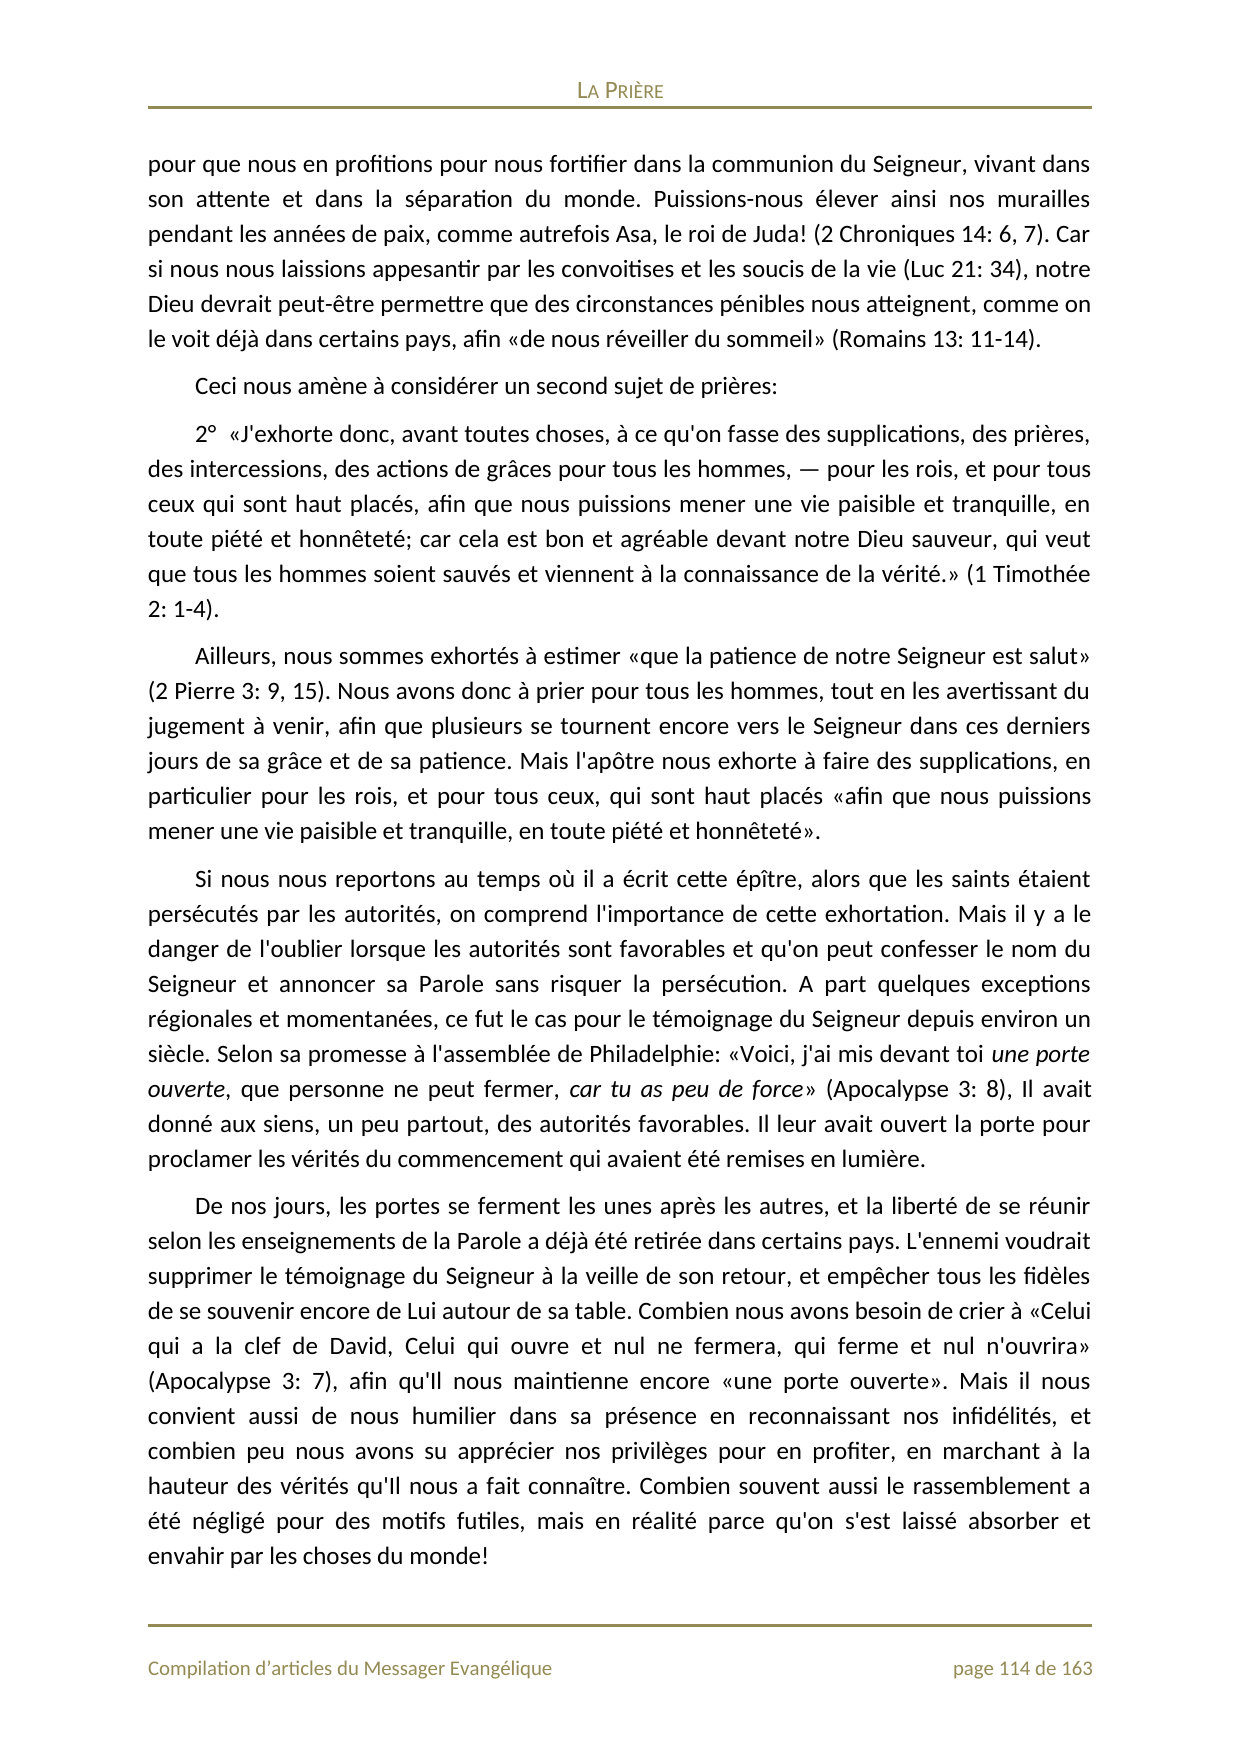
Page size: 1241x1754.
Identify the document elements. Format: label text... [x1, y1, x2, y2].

text De nos jours, les portes se ferment les unes après les autres, et la liberté de se réunir selon les enseignements de la Parole a déjà été retirée dans certains pays. L'ennemi voudrait supprimer le témoignage du Seigneur à la veille de son retour, et empêcher tous les fidèles de se souvenir encore de Lui autour de sa table. Combien nous avons besoin de crier à «Celui qui a la clef de David, Celui qui ouvre et nul ne fermera, qui ferme et nul n'ouvrira» (Apocalypse 3: 7), afin qu'Il nous maintienne encore «une porte ouverte». Mais il nous convient aussi de nous humilier dans sa présence en reconnaissant nos infidélités, et combien peu nous avons su apprécier nos privilèges pour en profiter, en marchant à la hauteur des vérités qu'Il nous a fait connaître. Combien souvent aussi le rassemblement a été négligé pour des motifs futiles, mais en réalité parce qu'on s'est laissé absorber et envahir par les choses du monde! [148, 1190, 1092, 1571]
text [148, 148, 1092, 353]
text 2° «J'exhorte donc, avant toutes choses, à ce qu'on fasse des supplications, des prières, des intercessions, des actions de grâces pour tous les hommes, — pour les rois, et pour tous ceux qui sont haut placés, afin que nous puissions mener une vie paisible et tranquille, en toute piété et honnêteté; car cela est bon et agréable devant notre Dieu sauveur, qui veut que tous les hommes soient sauvés et viennent à la connaissance de la vérité.» (1 Timothée 2: 1-4). [148, 418, 1092, 623]
text Si nous nous reportons au temps où il a écrit cette épître, alors que les saints étaient persécutés par les autorités, on comprend l'importance de cette exhortation. Mais il y a le danger de l'oublier lorsque les autorités sont favorables et qu'on peut confesser le nom du Seigneur et annoncer sa Parole sans risquer la persécution. A part quelques exceptions régionales et momentanées, ce fut le cas pour le témoignage du Seigneur depuis environ un siècle. Selon sa promesse à l'assemblée de Philadelphie: «Voici, j'ai mis devant toi une porte ouverte, que personne ne peut fermer, car tu as peu de force» (Apocalypse 3: 8), Il avait donné aux siens, un peu partout, des autorités favorables. Il leur avait ouvert la porte pour proclamer les vérités du commencement qui avaient été remises en lumière. [148, 863, 1092, 1173]
text Ailleurs, nous sommes exhortés à estimer «que la patience de notre Seigneur est salut» (2 Pierre 3: 9, 15). Nous avons donc à prier pour tous les hommes, tout en les avertissant du jugement à venir, afin que plusieurs se tournent encore vers le Seigneur dans ces derniers jours de sa grâce et de sa patience. Mais l'apôtre nous exhorte à faire des supplications, en particulier pour les rois, et pour tous ceux, qui sont haut placés «afin que nous puissions mener une vie paisible et tranquille, en toute piété et honnêteté». [148, 640, 1092, 846]
text Ceci nous amène à considérer un second sujet de prières: [148, 370, 1092, 401]
